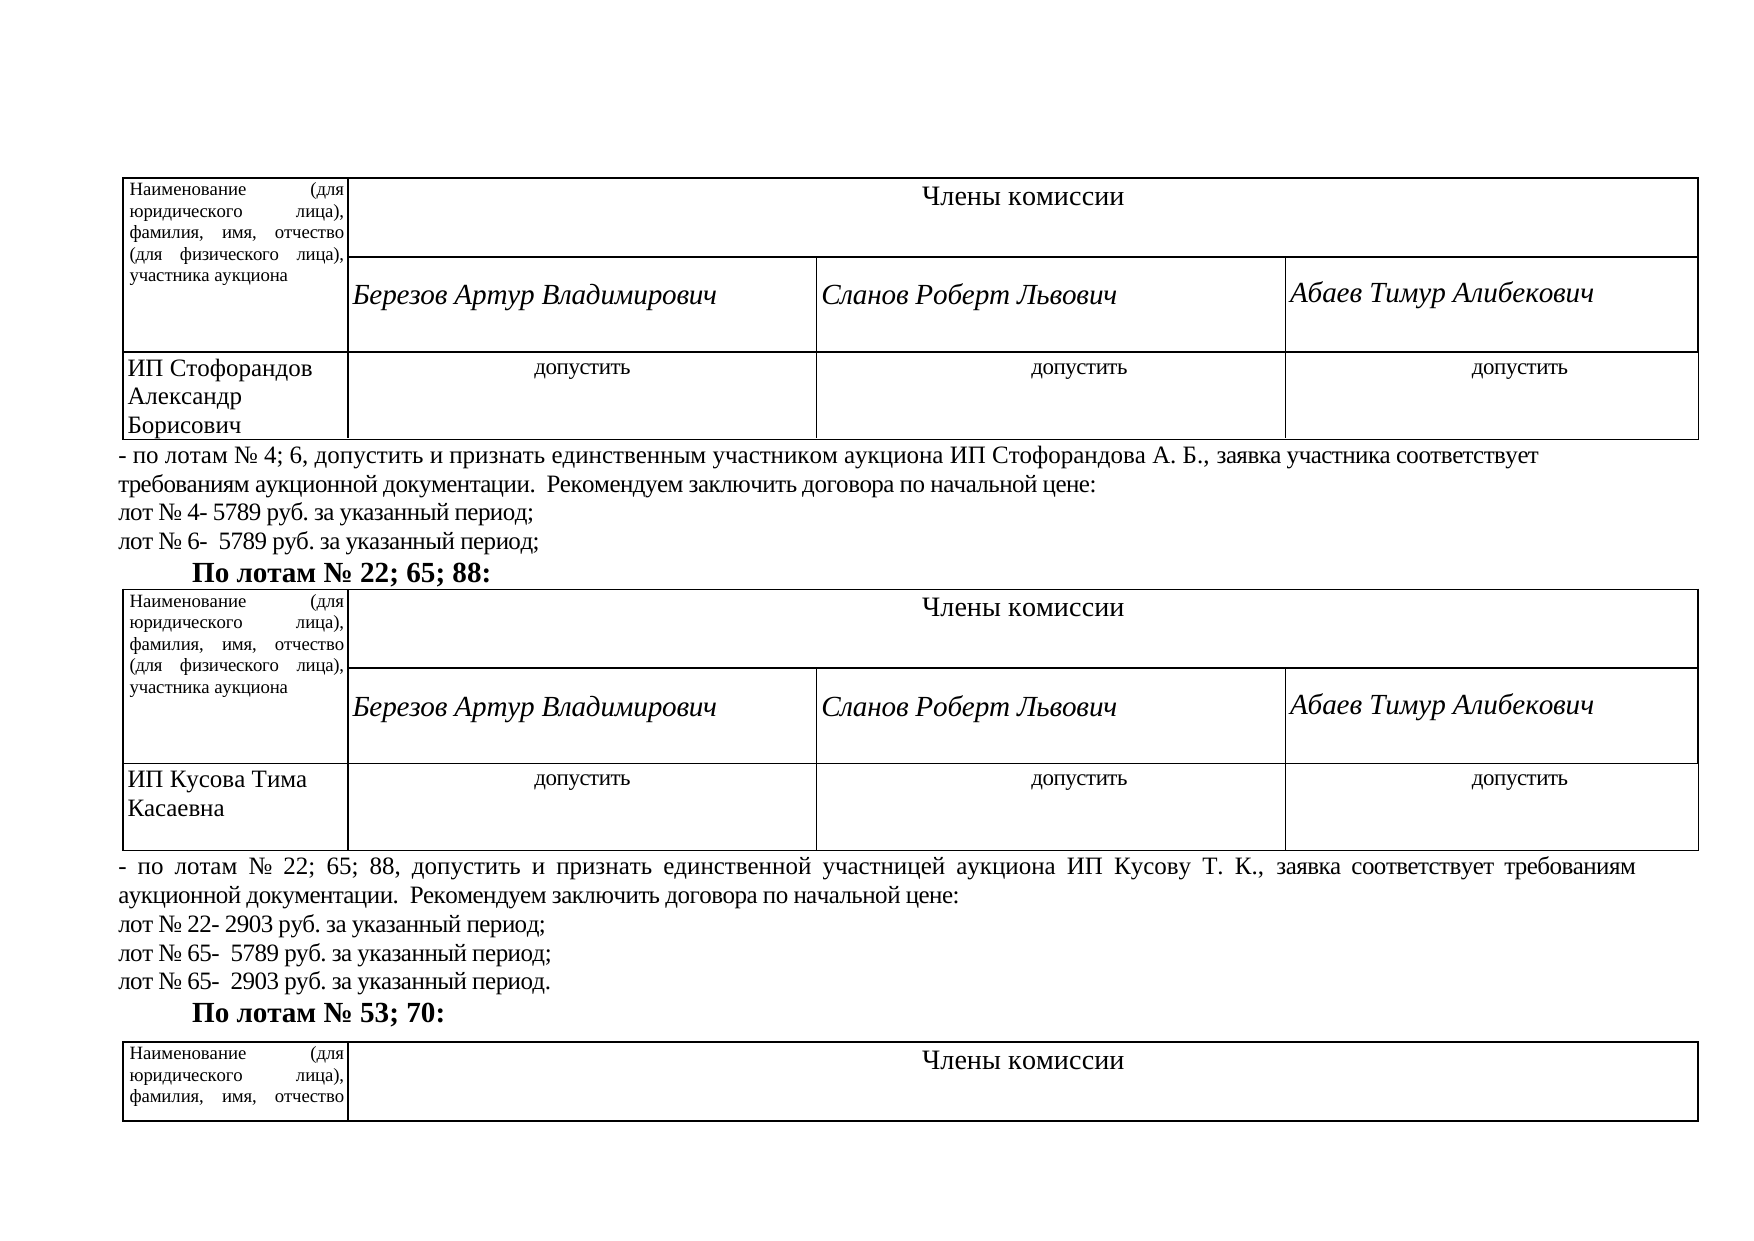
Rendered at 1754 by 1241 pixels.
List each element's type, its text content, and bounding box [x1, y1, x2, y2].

text лот № 65- 5789 руб. за указанный период; [118, 938, 1636, 966]
table_header Члены комиссии [349, 1043, 1697, 1120]
table_header Члены комиссии [349, 590, 1697, 667]
table_cell Абаев Тимур Алибекович [1286, 669, 1697, 762]
text лот № 4- 5789 руб. за указанный период; [118, 497, 1636, 526]
table_cell Сланов Роберт Львович [817, 669, 1285, 762]
text По лотам № 53; 70: [118, 995, 1636, 1029]
table_cell допустить [1286, 764, 1698, 850]
text По лотам № 22; 65; 88: [118, 555, 1636, 588]
text лот № 22- 2903 руб. за указанный период; [118, 909, 1636, 938]
text лот № 6- 5789 руб. за указанный период; [118, 526, 1636, 555]
table_cell допустить [817, 764, 1285, 850]
text - по лотам № 22; 65; 88, допустить и признать единственной участницей аукциона ИП Кусову Т. К., заявка соответствует требованиям аукционной документации. Рекомендуем заключить договора по начальной цене: [118, 851, 1636, 909]
table_header Наименование (для юридического лица), фамилия, имя, отчество (для физического лица), участника аукциона [124, 179, 347, 351]
table_cell ИП Кусова Тима Касаевна [124, 764, 347, 850]
table_cell ИП Стофорандов Александр Борисович [124, 353, 347, 438]
table_cell допустить [349, 764, 816, 850]
table_cell Сланов Роберт Львович [817, 258, 1285, 351]
table_header Наименование (для юридического лица), фамилия, имя, отчество (для физического лица), участника аукциона [124, 590, 347, 762]
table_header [124, 1043, 347, 1120]
text лот № 65- 2903 руб. за указанный период. [118, 966, 1636, 995]
table_cell допустить [817, 353, 1285, 438]
table_cell Березов Артур Владимирович [349, 669, 816, 762]
table_cell Березов Артур Владимирович [349, 258, 816, 351]
text - по лотам № 4; 6, допустить и признать единственным участником аукциона ИП Стофорандова А. Б., заявка участника соответствует требованиям аукционной документации. Рекомендуем заключить договора по начальной цене: [118, 440, 1636, 497]
table_header Члены комиссии [349, 179, 1697, 256]
table_cell Абаев Тимур Алибекович [1286, 258, 1697, 351]
table_cell допустить [349, 353, 816, 438]
table_cell допустить [1286, 353, 1698, 438]
